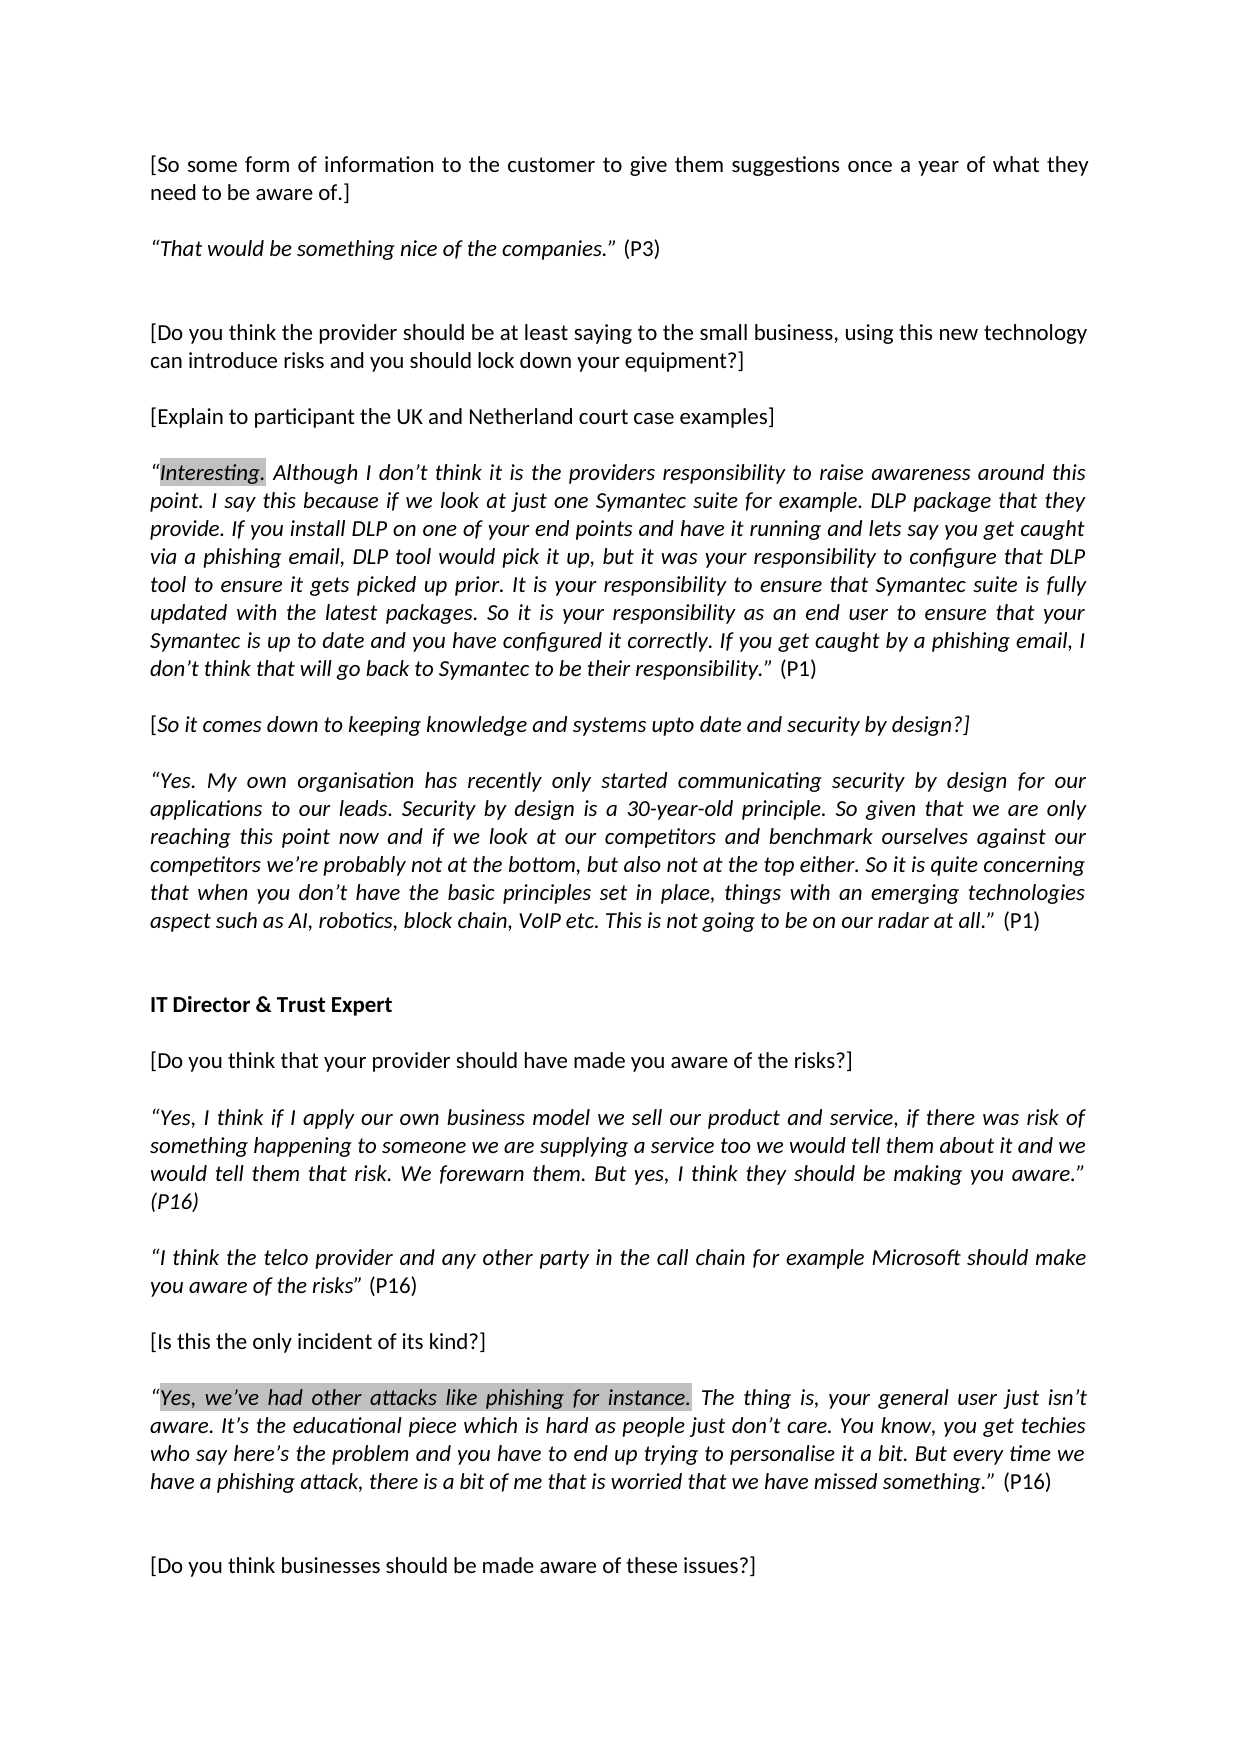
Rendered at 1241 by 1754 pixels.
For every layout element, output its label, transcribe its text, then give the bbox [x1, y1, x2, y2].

text “Yes, I think if I apply our own business model we sell our product and service, if there was risk of something happening to someone we are supplying a service too we would tell them about it and we would tell them that risk. We forewarn them. But yes, I think they should be making you aware.” (P16) [150, 1103, 1090, 1215]
text “I think the telco provider and any other party in the call chain for example Microsoft should make you aware of the risks” (P16) [150, 1243, 1090, 1299]
text [So some form of information to the customer to give them suggestions once a year of what they need to be aware of.] [150, 150, 1090, 206]
text [Explain to participant the UK and Netherland court case examples] [150, 402, 1090, 430]
text “Interesting. Although I don’t think it is the providers responsibility to raise awareness around this point. I say this because if we look at just one Symantec suite for example. DLP package that they provide. If you install DLP on one of your end points and have it running and lets say you get caught via a phishing email, DLP tool would pick it up, but it was your responsibility to configure that DLP tool to ensure it gets picked up prior. It is your responsibility to ensure that Symantec suite is fully updated with the latest packages. So it is your responsibility as an end user to ensure that your Symantec is up to date and you have configured it correctly. If you get caught by a phishing email, I don’t think that will go back to Symantec to be their responsibility.” (P1) [150, 458, 1090, 682]
text [Is this the only incident of its kind?] [150, 1327, 1090, 1355]
text [So it comes down to keeping knowledge and systems upto date and security by design?] [150, 710, 1090, 738]
text IT Director & Trust Expert [150, 991, 1090, 1019]
text [Do you think businesses should be made aware of these issues?] [150, 1551, 1090, 1579]
text [Do you think the provider should be at least saying to the small business, using this new technology can introduce risks and you should lock down your equipment?] [150, 318, 1090, 374]
text [Do you think that your provider should have made you aware of the risks?] [150, 1047, 1090, 1075]
text “Yes. My own organisation has recently only started communicating security by design for our applications to our leads. Security by design is a 30-year-old principle. So given that we are only reaching this point now and if we look at our competitors and benchmark ourselves against our competitors we’re probably not at the bottom, but also not at the top either. So it is quite concerning that when you don’t have the basic principles set in place, things with an emerging technologies aspect such as AI, robotics, block chain, VoIP etc. This is not going to be on our radar at all.” (P1) [150, 766, 1090, 934]
text “That would be something nice of the companies.” (P3) [150, 234, 1090, 262]
text “Yes, we’ve had other attacks like phishing for instance. The thing is, your general user just isn’t aware. It’s the educational piece which is hard as people just don’t care. You know, you get techies who say here’s the problem and you have to end up trying to personalise it a bit. But every time we have a phishing attack, there is a bit of me that is worried that we have missed something.” (P16) [150, 1383, 1090, 1495]
